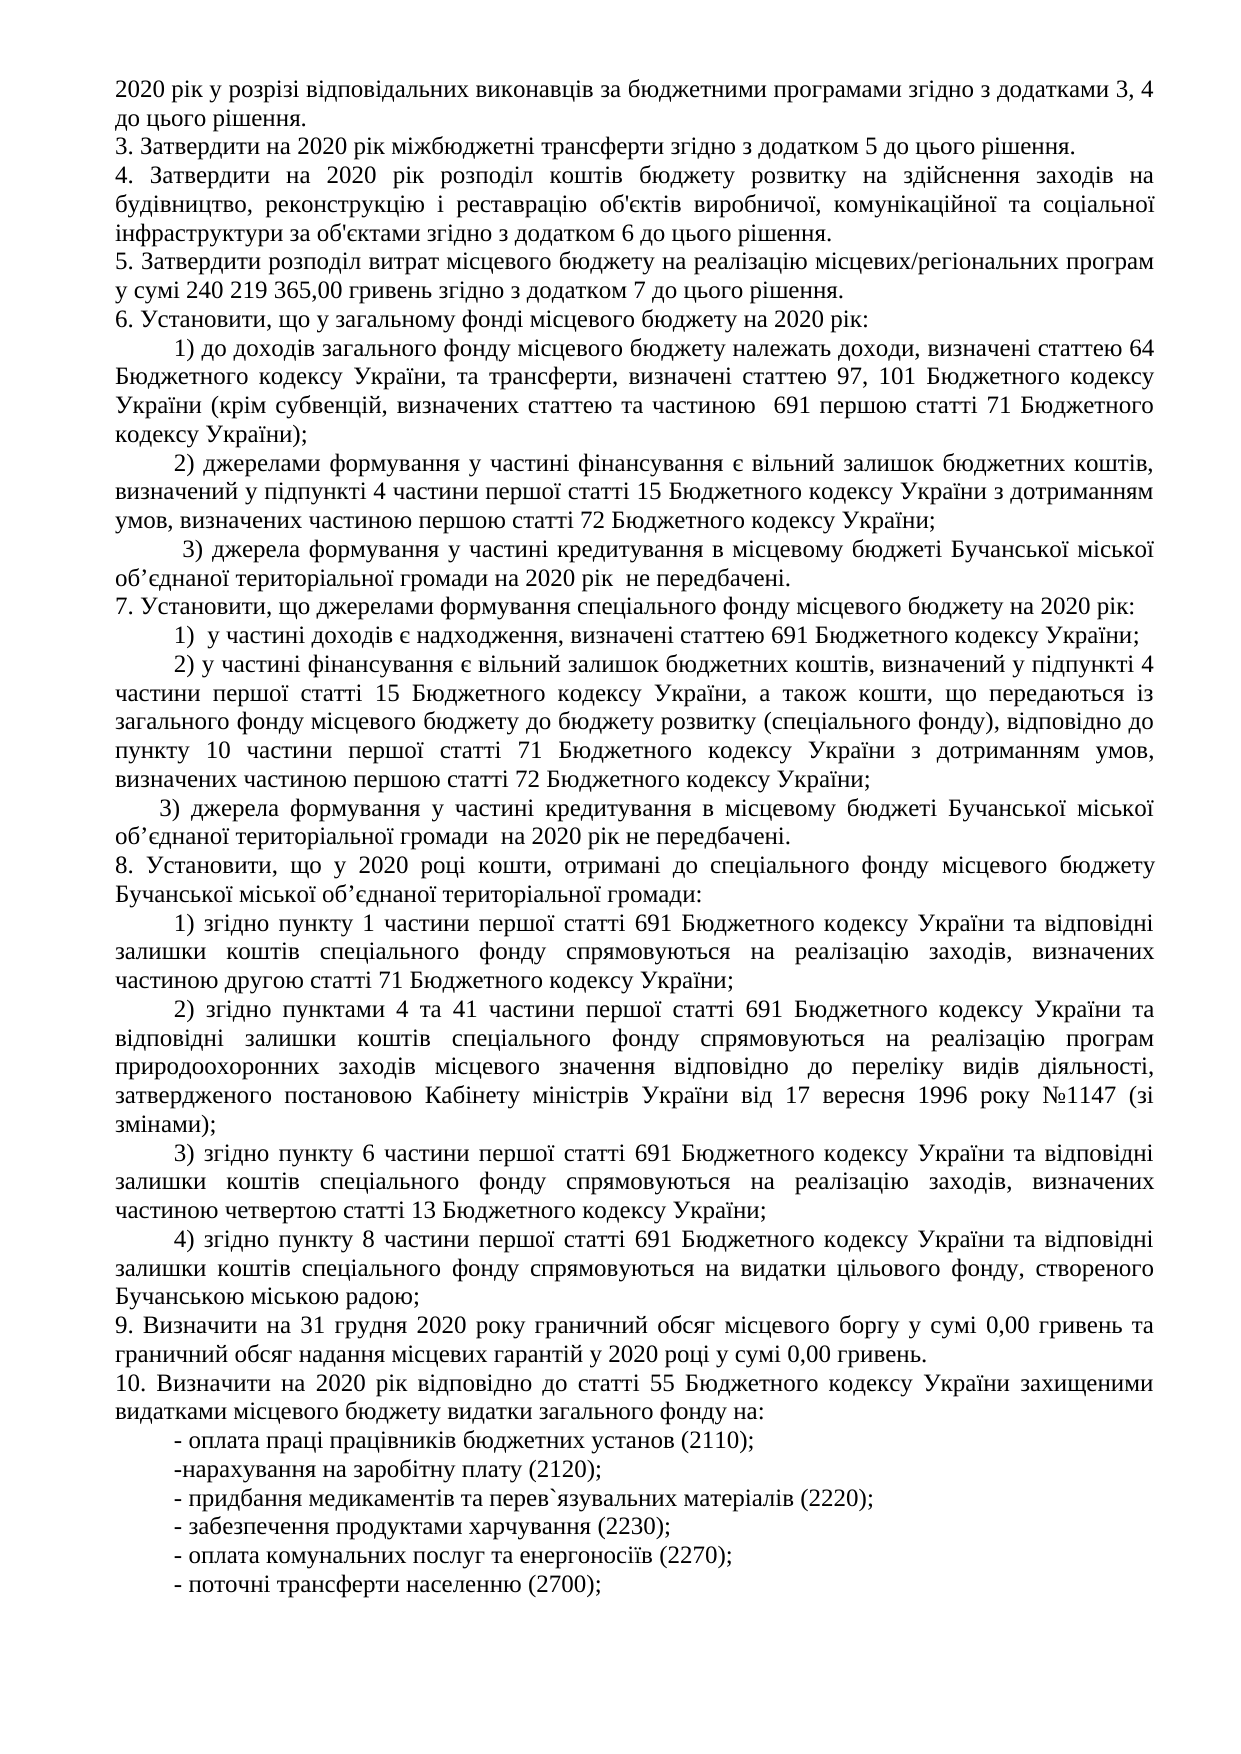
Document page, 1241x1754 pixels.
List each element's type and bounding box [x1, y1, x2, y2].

table_cell [104, 74, 1167, 1598]
